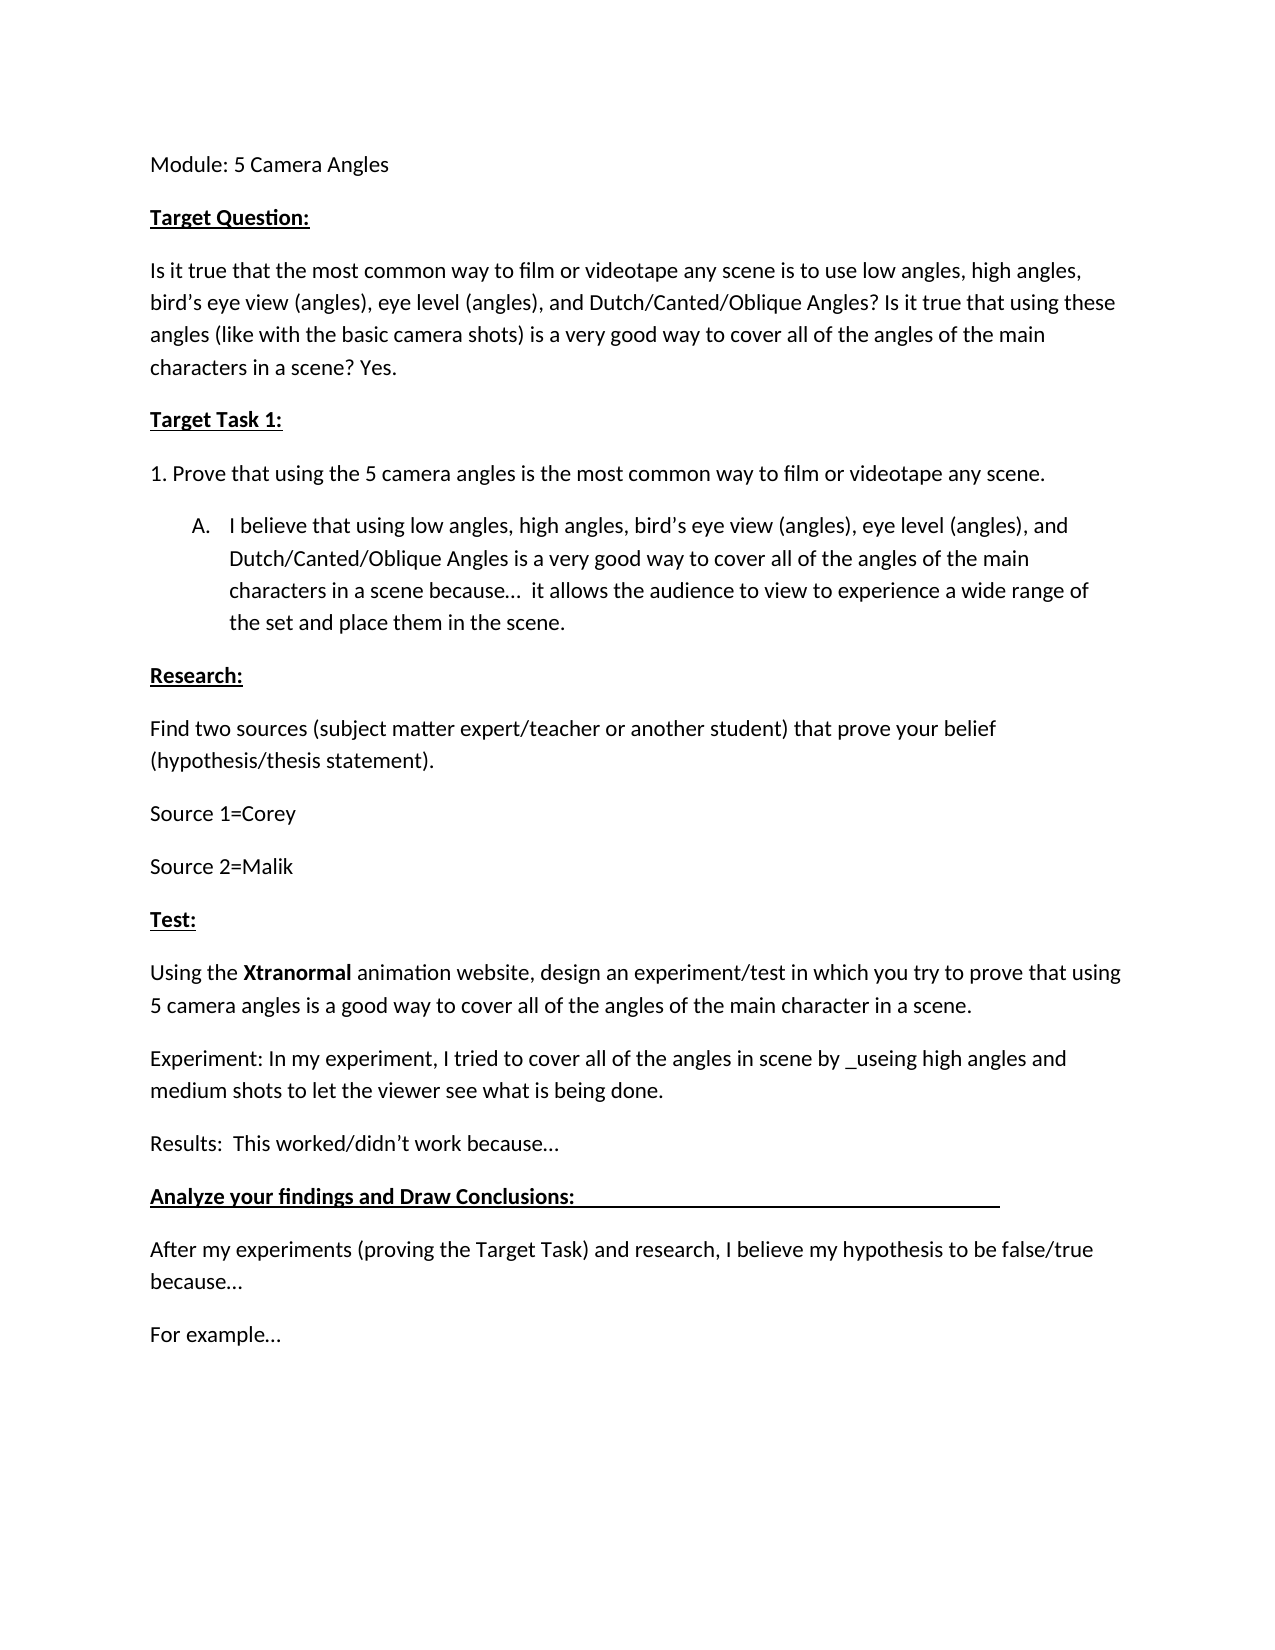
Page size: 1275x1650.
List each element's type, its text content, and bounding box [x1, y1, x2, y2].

text Results: This worked/didn’t work because… [150, 1129, 1125, 1157]
text Research: [150, 661, 1125, 689]
text Target Task 1: [150, 406, 1125, 434]
text 1. Prove that using the 5 camera angles is the most common way to film or videotape any scene. [150, 459, 1125, 487]
text For example… [150, 1320, 1125, 1348]
text Source 1=Corey [150, 799, 1125, 827]
text Find two sources (subject matter expert/teacher or another student) that prove your belief (hypothesis/thesis statement). [150, 714, 1125, 774]
text Source 2=Malik [150, 852, 1125, 881]
list I believe that using low angles, high angles, bird’s eye view (angles), eye level (angles), and Dutch/Canted/Oblique Angles is a very good way to cover all of the angles of the main characters in a scene because… it allows the audience to view to experience a wide range of the set and place them in the scene. [192, 512, 1125, 636]
text Module: 5 Camera Angles [150, 150, 1125, 178]
text Target Question: [150, 203, 1125, 231]
text Is it true that the most common way to film or videotape any scene is to use low angles, high angles, bird’s eye view (angles), eye level (angles), and Dutch/Canted/Oblique Angles? Is it true that using these angles (like with the basic camera shots) is a very good way to cover all of the angles of the main characters in a scene? Yes. [150, 256, 1125, 381]
text Experiment: In my experiment, I tried to cover all of the angles in scene by _useing high angles and medium shots to let the viewer see what is being done. [150, 1044, 1125, 1104]
text Using the Xtranormal animation website, design an experiment/test in which you try to prove that using 5 camera angles is a good way to cover all of the angles of the main character in a scene. [150, 958, 1125, 1019]
text Test: [150, 906, 1125, 933]
text After my experiments (proving the Target Task) and research, I believe my hypothesis to be false/true because… [150, 1235, 1125, 1295]
text Analyze your findings and Draw Conclusions: [150, 1182, 1125, 1210]
